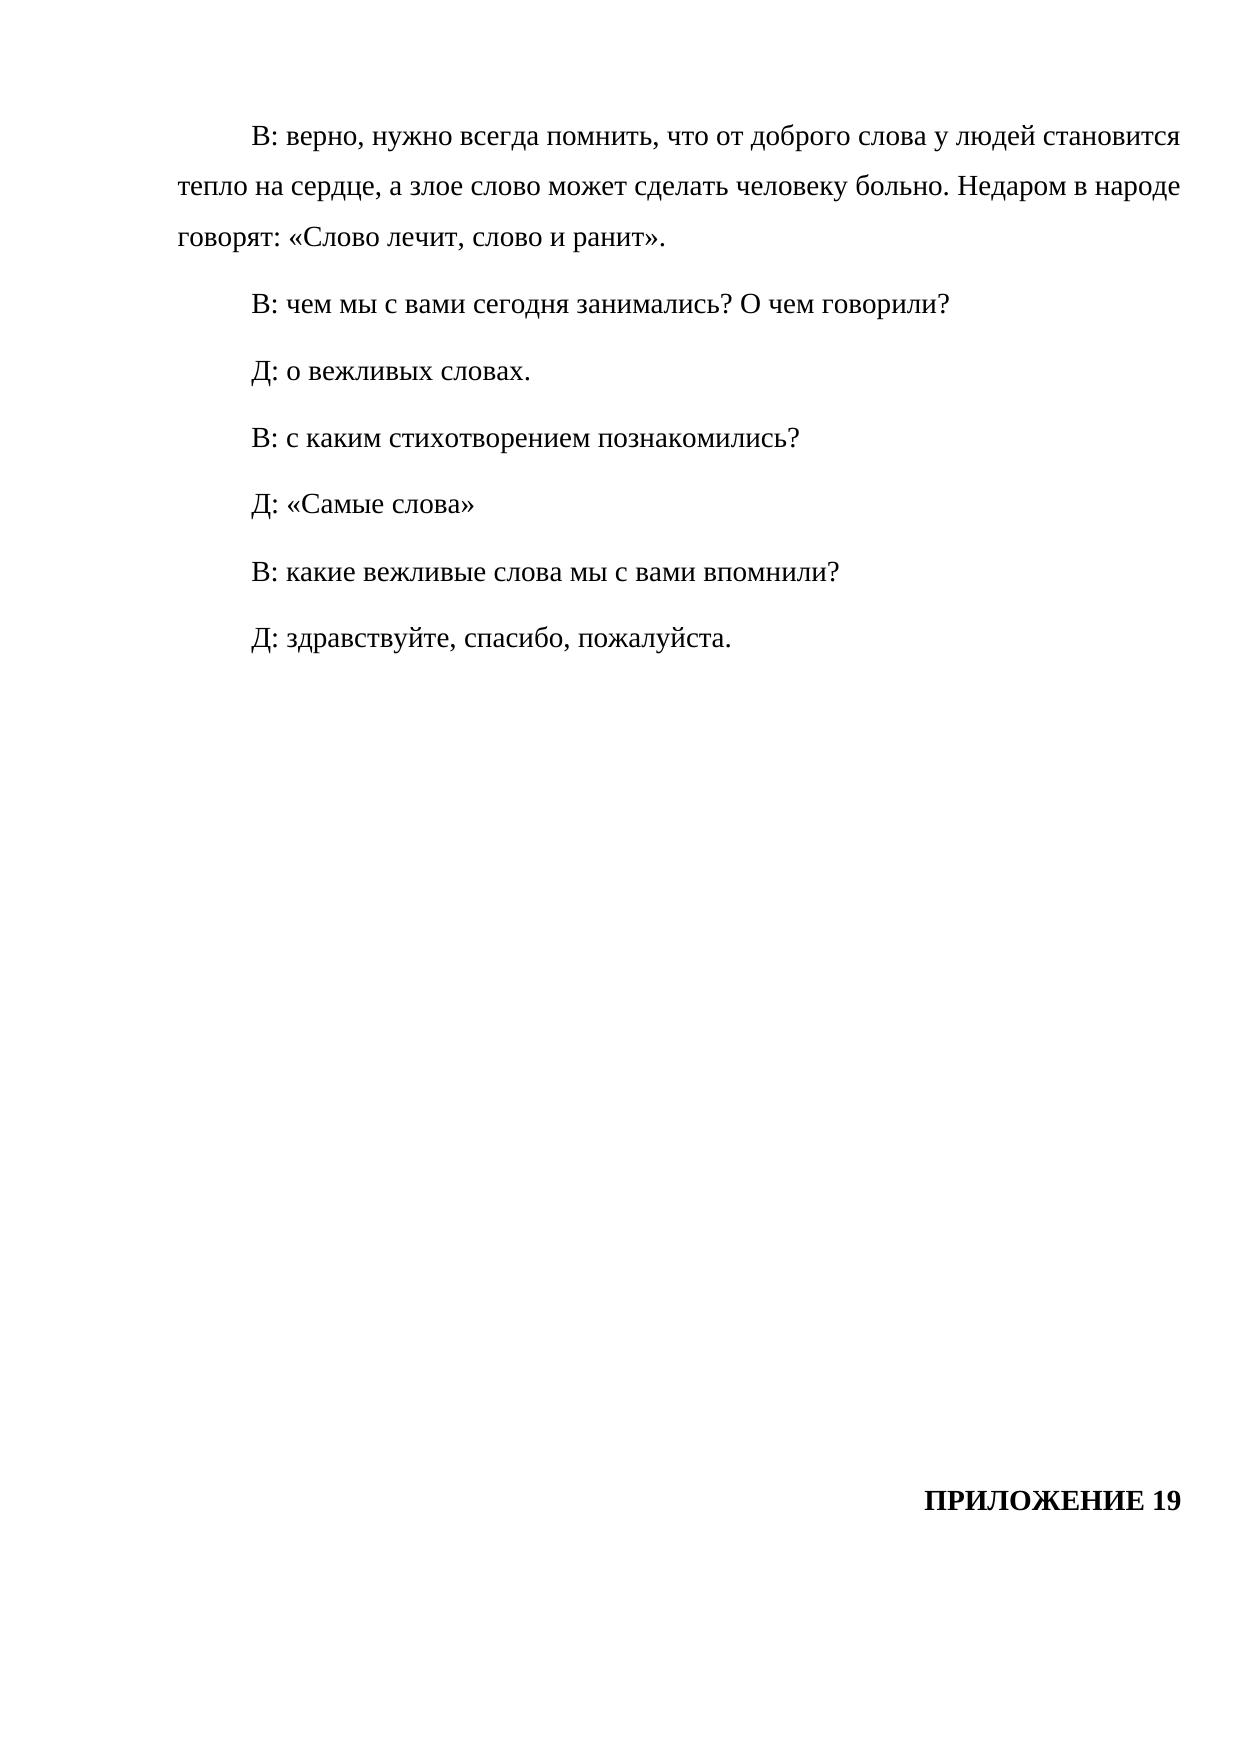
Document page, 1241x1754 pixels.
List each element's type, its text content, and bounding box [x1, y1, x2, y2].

text Д: «Самые слова» [177, 487, 1181, 520]
text В: с каким стихотворением познакомились? [177, 420, 1181, 453]
text В: верно, нужно всегда помнить, что от доброго слова у людей становится тепло на сердце, а злое слово может сделать человеку больно. Недаром в народе говорят: «Слово лечит, слово и ранит». [177, 118, 1181, 252]
text ПРИЛОЖЕНИЕ 19 [177, 1483, 1181, 1516]
text В: чем мы с вами сегодня занимались? О чем говорили? [177, 286, 1181, 319]
text Д: здравствуйте, спасибо, пожалуйста. [177, 621, 1181, 654]
text В: какие вежливые слова мы с вами впомнили? [177, 554, 1181, 587]
text Д: о вежливых словах. [177, 353, 1181, 386]
